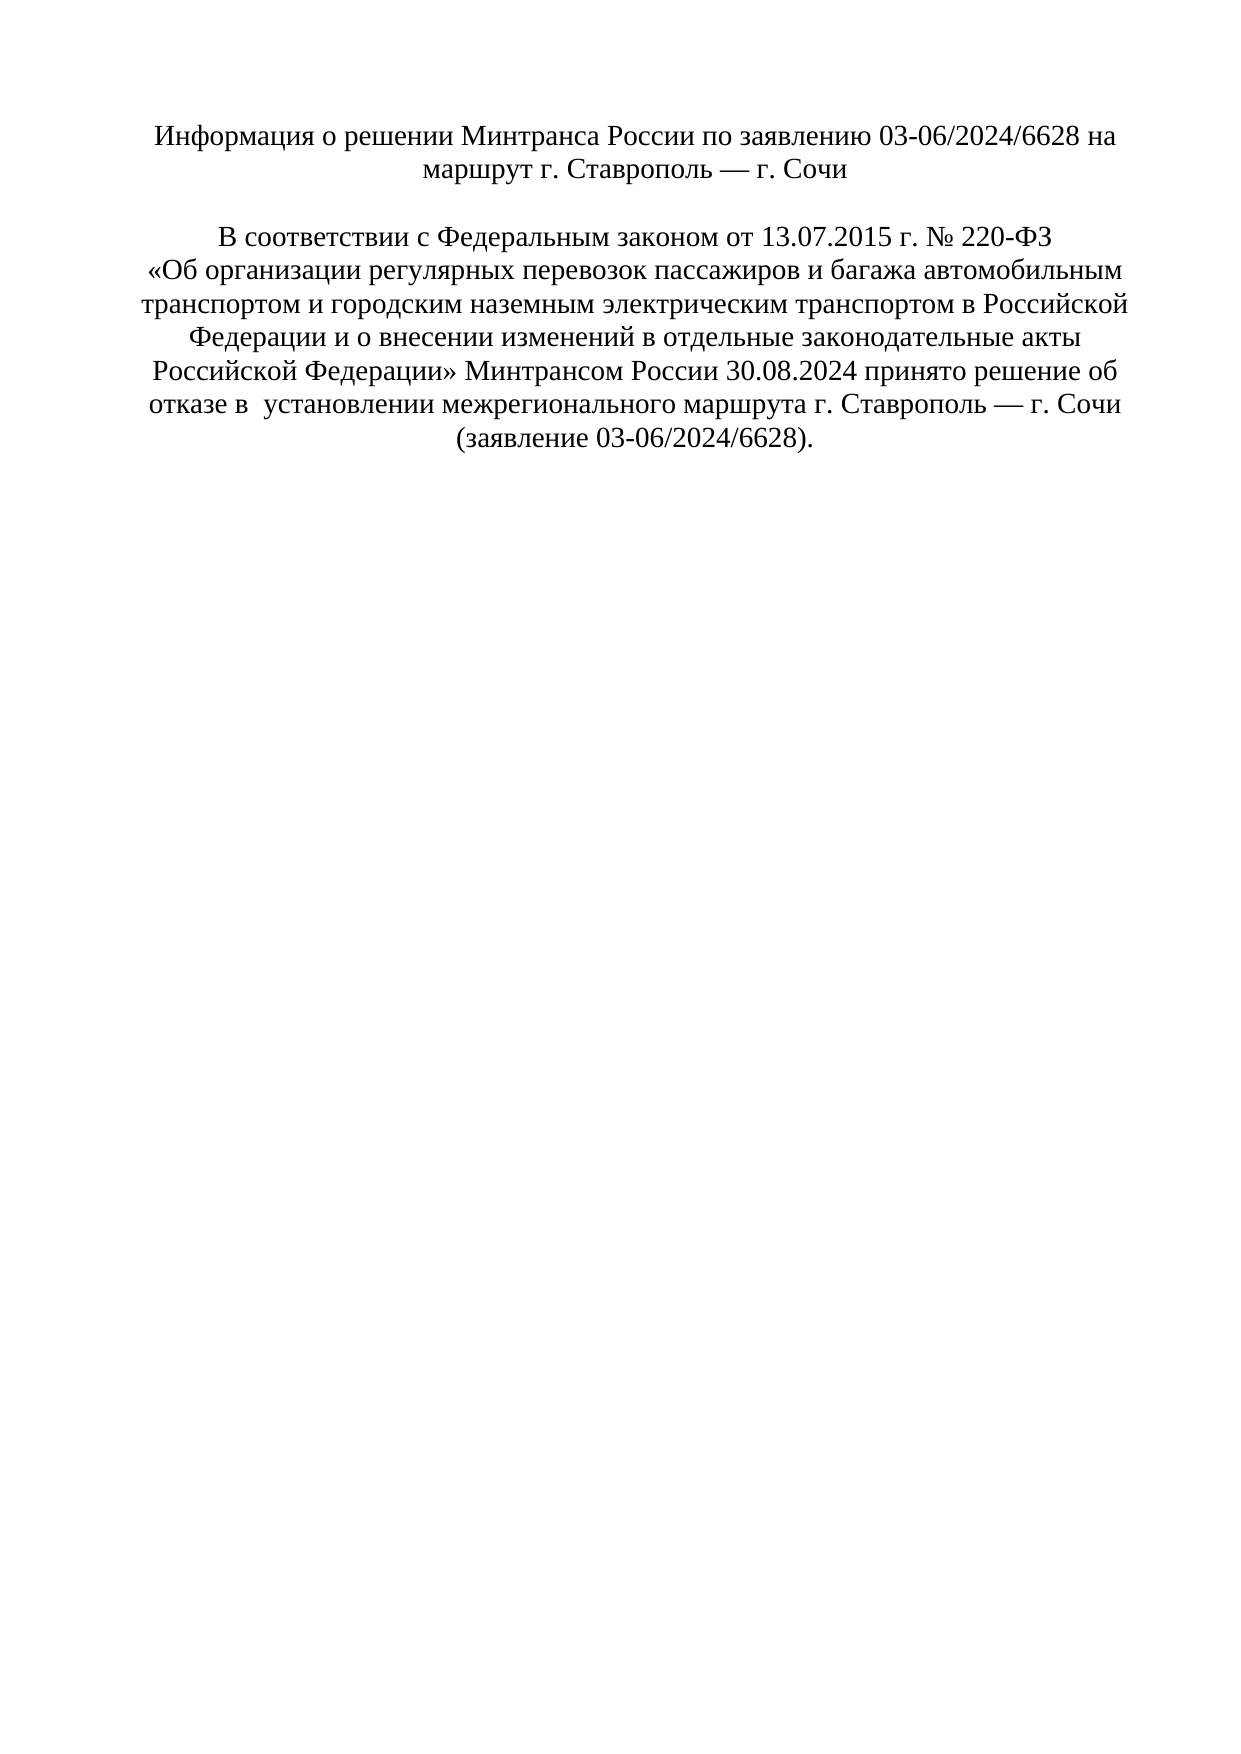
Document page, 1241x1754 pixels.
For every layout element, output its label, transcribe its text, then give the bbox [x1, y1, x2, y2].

text Информация о решении Минтранса России по заявлению 03-06/2024/6628 на маршрут г. Ставрополь — г. Сочи [118, 118, 1152, 185]
text В соответствии с Федеральным законом от 13.07.2015 г. № 220-ФЗ «Об организации регулярных перевозок пассажиров и багажа автомобильным транспортом и городским наземным электрическим транспортом в Российской Федерации и о внесении изменений в отдельные законодательные акты Российской Федерации» Минтрансом России 30.08.2024 принято решение об отказе в установлении межрегионального маршрута г. Ставрополь — г. Сочи (заявление 03-06/2024/6628). [118, 219, 1152, 453]
